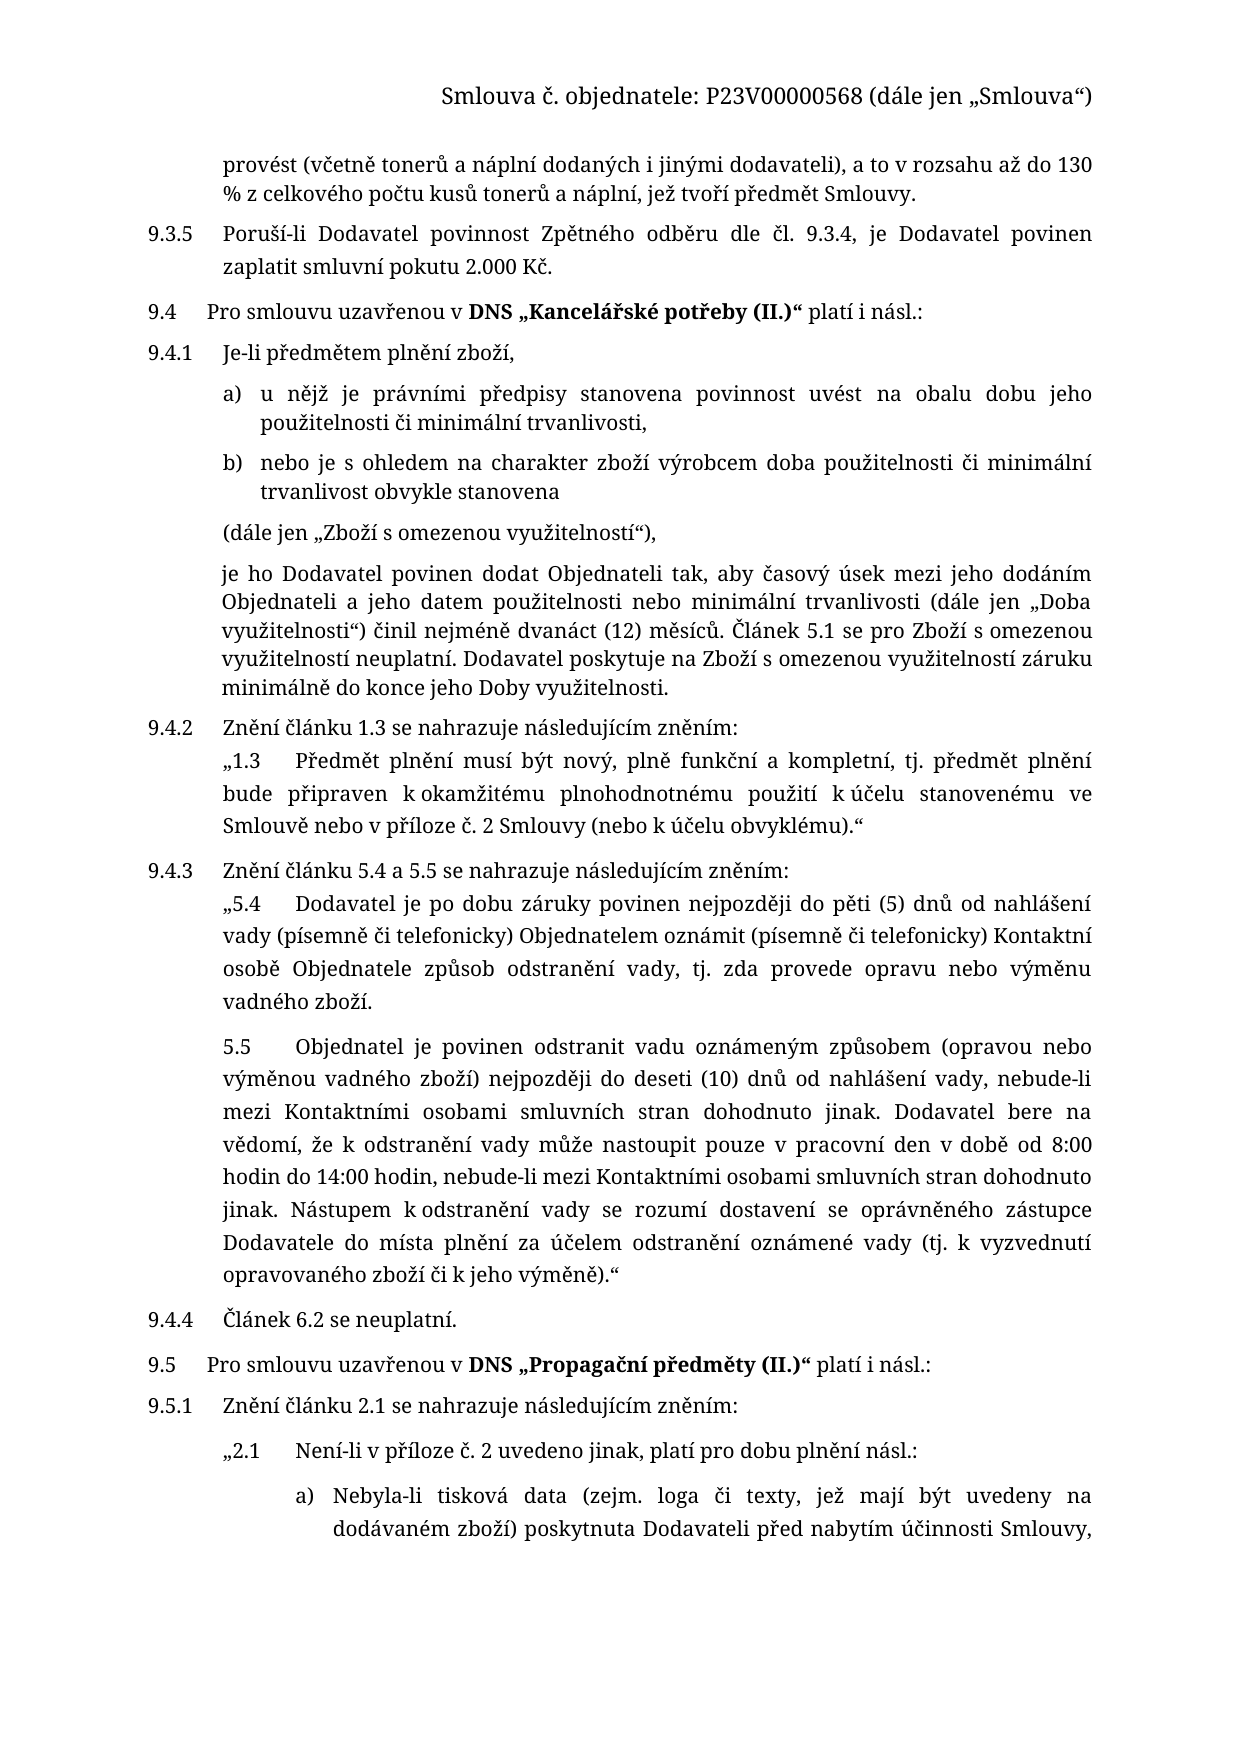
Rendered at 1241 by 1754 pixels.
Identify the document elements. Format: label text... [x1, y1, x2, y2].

list u nějž je právními předpisy stanovena povinnost uvést na obalu dobu jeho použitelnosti či minimální trvanlivosti, [223, 379, 1093, 436]
list Článek 6.2 se neuplatní. [148, 1305, 1093, 1334]
list Pro smlouvu uzavřenou v DNS „Propagační předměty (II.)“ platí i násl.: [148, 1350, 1093, 1379]
text je ho Dodavatel povinen dodat Objednateli tak, aby časový úsek mezi jeho dodáním Objednateli a jeho datem použitelnosti nebo minimální trvanlivosti (dále jen „Doba využitelnosti“) činil nejméně dvanáct (12) měsíců. Článek 5.1 se pro Zboží s omezenou využitelností neuplatní. Dodavatel poskytuje na Zboží s omezenou využitelností záruku minimálně do konce jeho Doby využitelnosti. [221, 559, 1093, 701]
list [148, 150, 1093, 207]
text (dále jen „Zboží s omezenou využitelností“), [223, 518, 1093, 546]
list Pro smlouvu uzavřenou v DNS „Kancelářské potřeby (II.)“ platí i násl.: [148, 297, 1093, 326]
list 5.5 Objednatel je povinen odstranit vadu oznámeným způsobem (opravou nebo výměnou vadného zboží) nejpozději do deseti (10) dnů od nahlášení vady, nebude-li mezi Kontaktními osobami smluvních stran dohodnuto jinak. Dodavatel bere na vědomí, že k odstranění vady může nastoupit pouze v pracovní den v době od 8:00 hodin do 14:00 hodin, nebude-li mezi Kontaktními osobami smluvních stran dohodnuto jinak. Nástupem k odstranění vady se rozumí dostavení se oprávněného zástupce Dodavatele do místa plnění za účelem odstranění oznámené vady (tj. k vyzvednutí opravovaného zboží či k jeho výměně).“ [223, 1032, 1093, 1289]
list nebo je s ohledem na charakter zboží výrobcem doba použitelnosti či minimální trvanlivost obvykle stanovena [223, 448, 1093, 505]
list Znění článku 1.3 se nahrazuje následujícím zněním: [148, 713, 1093, 742]
list Znění článku 2.1 se nahrazuje následujícím zněním: [148, 1391, 1093, 1420]
list Poruší-li Dodavatel povinnost Zpětného odběru dle čl. 9.3.4, je Dodavatel povinen zaplatit smluvní pokutu 2.000 Kč. [148, 219, 1093, 281]
list „2.1 Není-li v příloze č. 2 uvedeno jinak, platí pro dobu plnění násl.: [223, 1436, 1093, 1465]
list Znění článku 5.4 a 5.5 se nahrazuje následujícím zněním: [148, 856, 1093, 885]
list „5.4 Dodavatel je po dobu záruky povinen nejpozději do pěti (5) dnů od nahlášení vady (písemně či telefonicky) Objednatelem oznámit (písemně či telefonicky) Kontaktní osobě Objednatele způsob odstranění vady, tj. zda provede opravu nebo výměnu vadného zboží. [223, 889, 1093, 1015]
list Je-li předmětem plnění zboží, [148, 338, 1093, 367]
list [295, 1482, 1093, 1543]
list „1.3 Předmět plnění musí být nový, plně funkční a kompletní, tj. předmět plnění bude připraven k okamžitému plnohodnotnému použití k účelu stanovenému ve Smlouvě nebo v příloze č. 2 Smlouvy (nebo k účelu obvyklému).“ [223, 746, 1093, 840]
